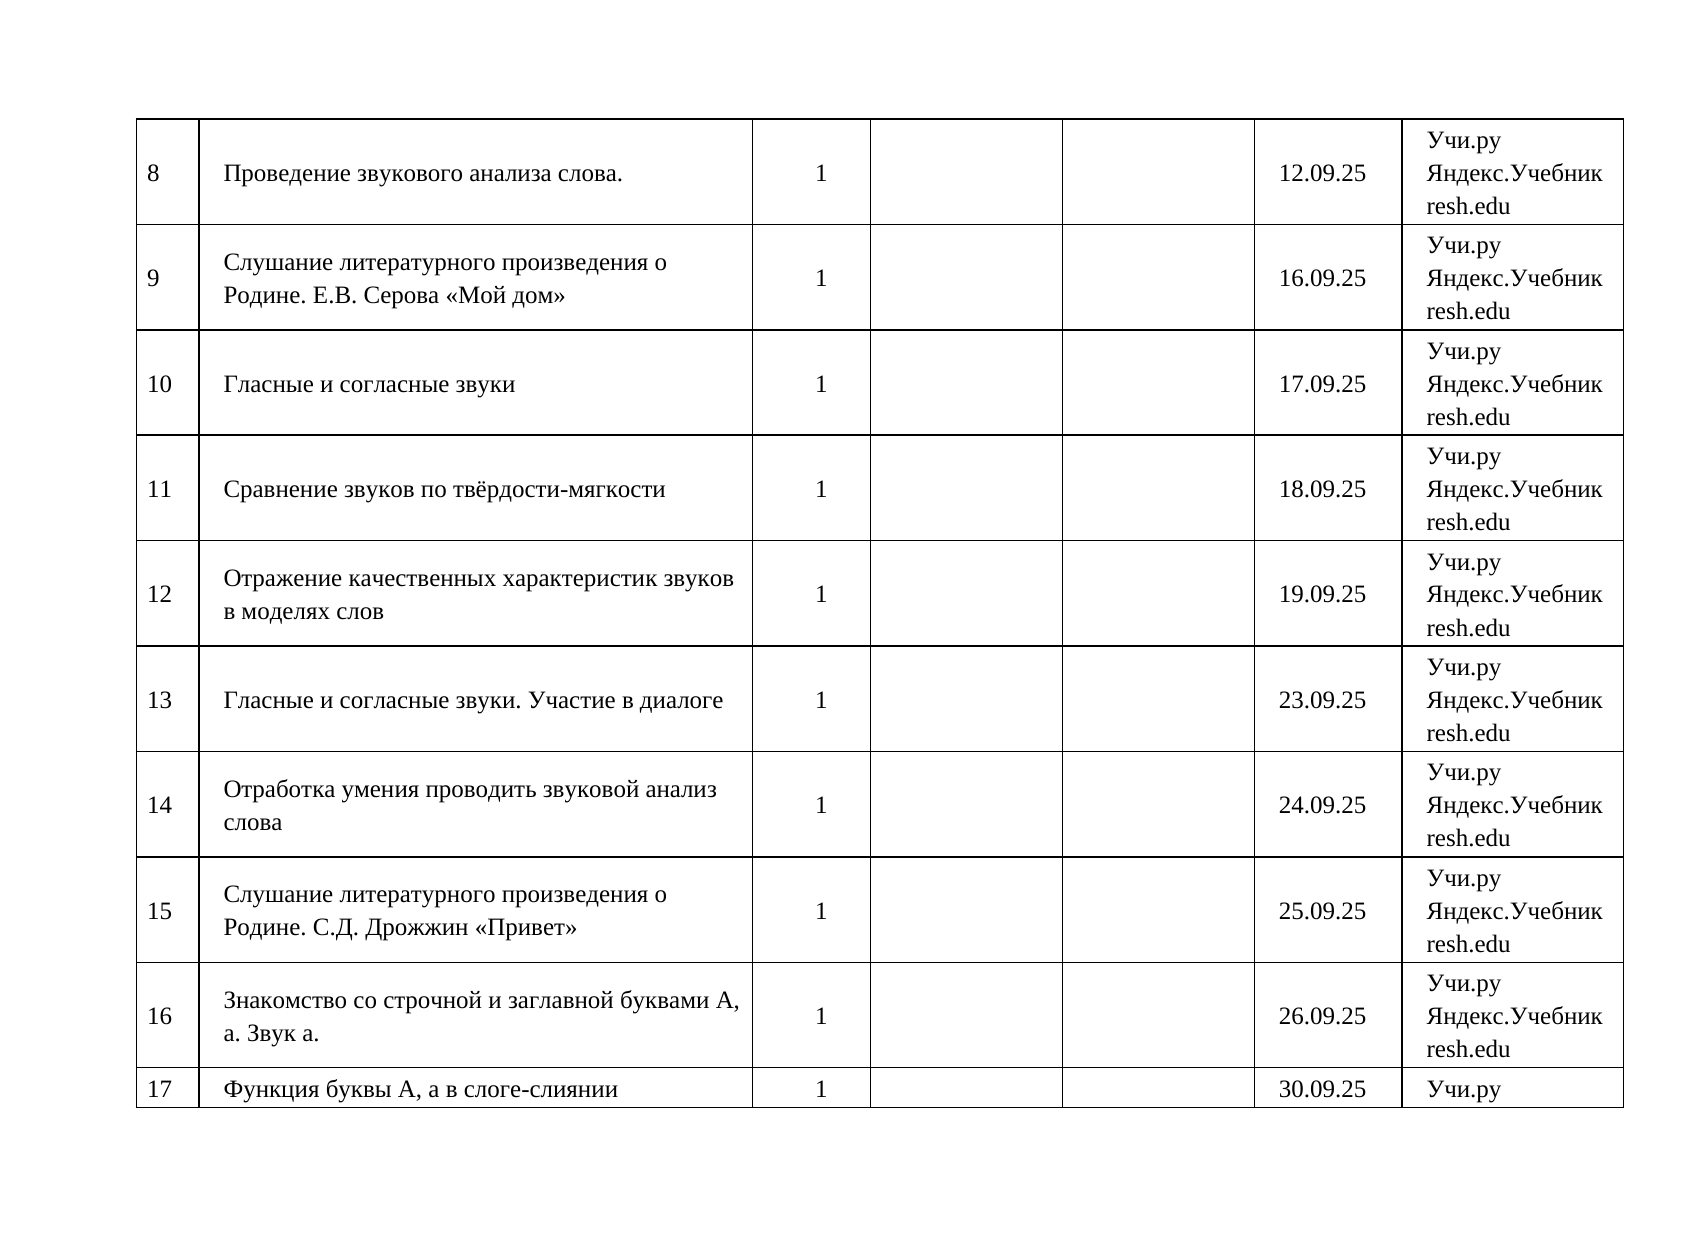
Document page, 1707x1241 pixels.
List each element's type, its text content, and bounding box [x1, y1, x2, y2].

table_cell 1 [753, 331, 870, 434]
table_cell [871, 963, 1062, 1067]
table_cell Слушание литературного произведения о Родине. Е.В. Серова «Мой дом» [200, 225, 752, 329]
table_cell 1 [753, 752, 870, 856]
table_cell Гласные и согласные звуки [200, 331, 752, 434]
table_cell 1 [753, 120, 870, 223]
table_cell [1063, 752, 1254, 856]
table_cell Проведение звукового анализа слова. [200, 120, 752, 223]
table_cell [871, 331, 1062, 434]
table_cell [1063, 1068, 1254, 1107]
table_cell 24.09.25 [1255, 752, 1401, 856]
table_cell 1 [753, 436, 870, 540]
table_cell 19.09.25 [1255, 541, 1401, 645]
table_cell [871, 541, 1062, 645]
table_cell 30.09.25 [1255, 1068, 1401, 1107]
table_cell Слушание литературного произведения о Родине. С.Д. Дрожжин «Привет» [200, 858, 752, 961]
table_cell 12.09.25 [1255, 120, 1401, 223]
table_cell 17 [137, 1068, 198, 1107]
table_cell 1 [753, 963, 870, 1067]
table_cell [871, 752, 1062, 856]
table_cell 26.09.25 [1255, 963, 1401, 1067]
table_cell Учи.ру Яндекс.Учебник resh.edu [1403, 331, 1623, 434]
table_cell Учи.ру Яндекс.Учебник resh.edu [1403, 858, 1623, 961]
table_cell Учи.ру Яндекс.Учебник resh.edu [1403, 752, 1623, 856]
table_cell 14 [137, 752, 198, 856]
table_cell 25.09.25 [1255, 858, 1401, 961]
table_cell 8 [137, 120, 198, 223]
table_cell [871, 225, 1062, 329]
table_cell 1 [753, 225, 870, 329]
table_cell Отработка умения проводить звуковой анализ слова [200, 752, 752, 856]
table_cell [1063, 647, 1254, 751]
table_cell [1063, 541, 1254, 645]
table_cell Учи.ру Яндекс.Учебник resh.edu [1403, 647, 1623, 751]
table_cell 18.09.25 [1255, 436, 1401, 540]
table_cell 17.09.25 [1255, 331, 1401, 434]
table_cell [1063, 858, 1254, 961]
table_cell [1063, 120, 1254, 223]
table_cell [1063, 436, 1254, 540]
table_cell [1063, 331, 1254, 434]
table_cell Гласные и согласные звуки. Участие в диалоге [200, 647, 752, 751]
table_cell 16.09.25 [1255, 225, 1401, 329]
table_cell [871, 1068, 1062, 1107]
table_cell [1063, 963, 1254, 1067]
table_cell Отражение качественных характеристик звуков в моделях слов [200, 541, 752, 645]
table_cell 1 [753, 647, 870, 751]
table_cell Сравнение звуков по твёрдости-мягкости [200, 436, 752, 540]
table_cell Учи.ру Яндекс.Учебник resh.edu [1403, 963, 1623, 1067]
table_cell 23.09.25 [1255, 647, 1401, 751]
table_cell 11 [137, 436, 198, 540]
table_cell 15 [137, 858, 198, 961]
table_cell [200, 1068, 752, 1107]
table_cell 1 [753, 858, 870, 961]
table_cell 10 [137, 331, 198, 434]
table_cell Знакомство со строчной и заглавной буквами А, а. Звук а. [200, 963, 752, 1067]
table_cell Учи.ру Яндекс.Учебник resh.edu [1403, 225, 1623, 329]
table_cell [871, 120, 1062, 223]
table_cell [871, 647, 1062, 751]
table_cell 9 [137, 225, 198, 329]
table_cell [1063, 225, 1254, 329]
table_cell 1 [753, 1068, 870, 1107]
table_cell [871, 436, 1062, 540]
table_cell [1403, 120, 1623, 223]
table_cell [871, 858, 1062, 961]
table_cell 16 [137, 963, 198, 1067]
table_cell Учи.ру Яндекс.Учебник resh.edu [1403, 541, 1623, 645]
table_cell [1403, 1068, 1623, 1107]
table_cell 13 [137, 647, 198, 751]
table_cell 12 [137, 541, 198, 645]
table_cell 1 [753, 541, 870, 645]
table_cell Учи.ру Яндекс.Учебник resh.edu [1403, 436, 1623, 540]
